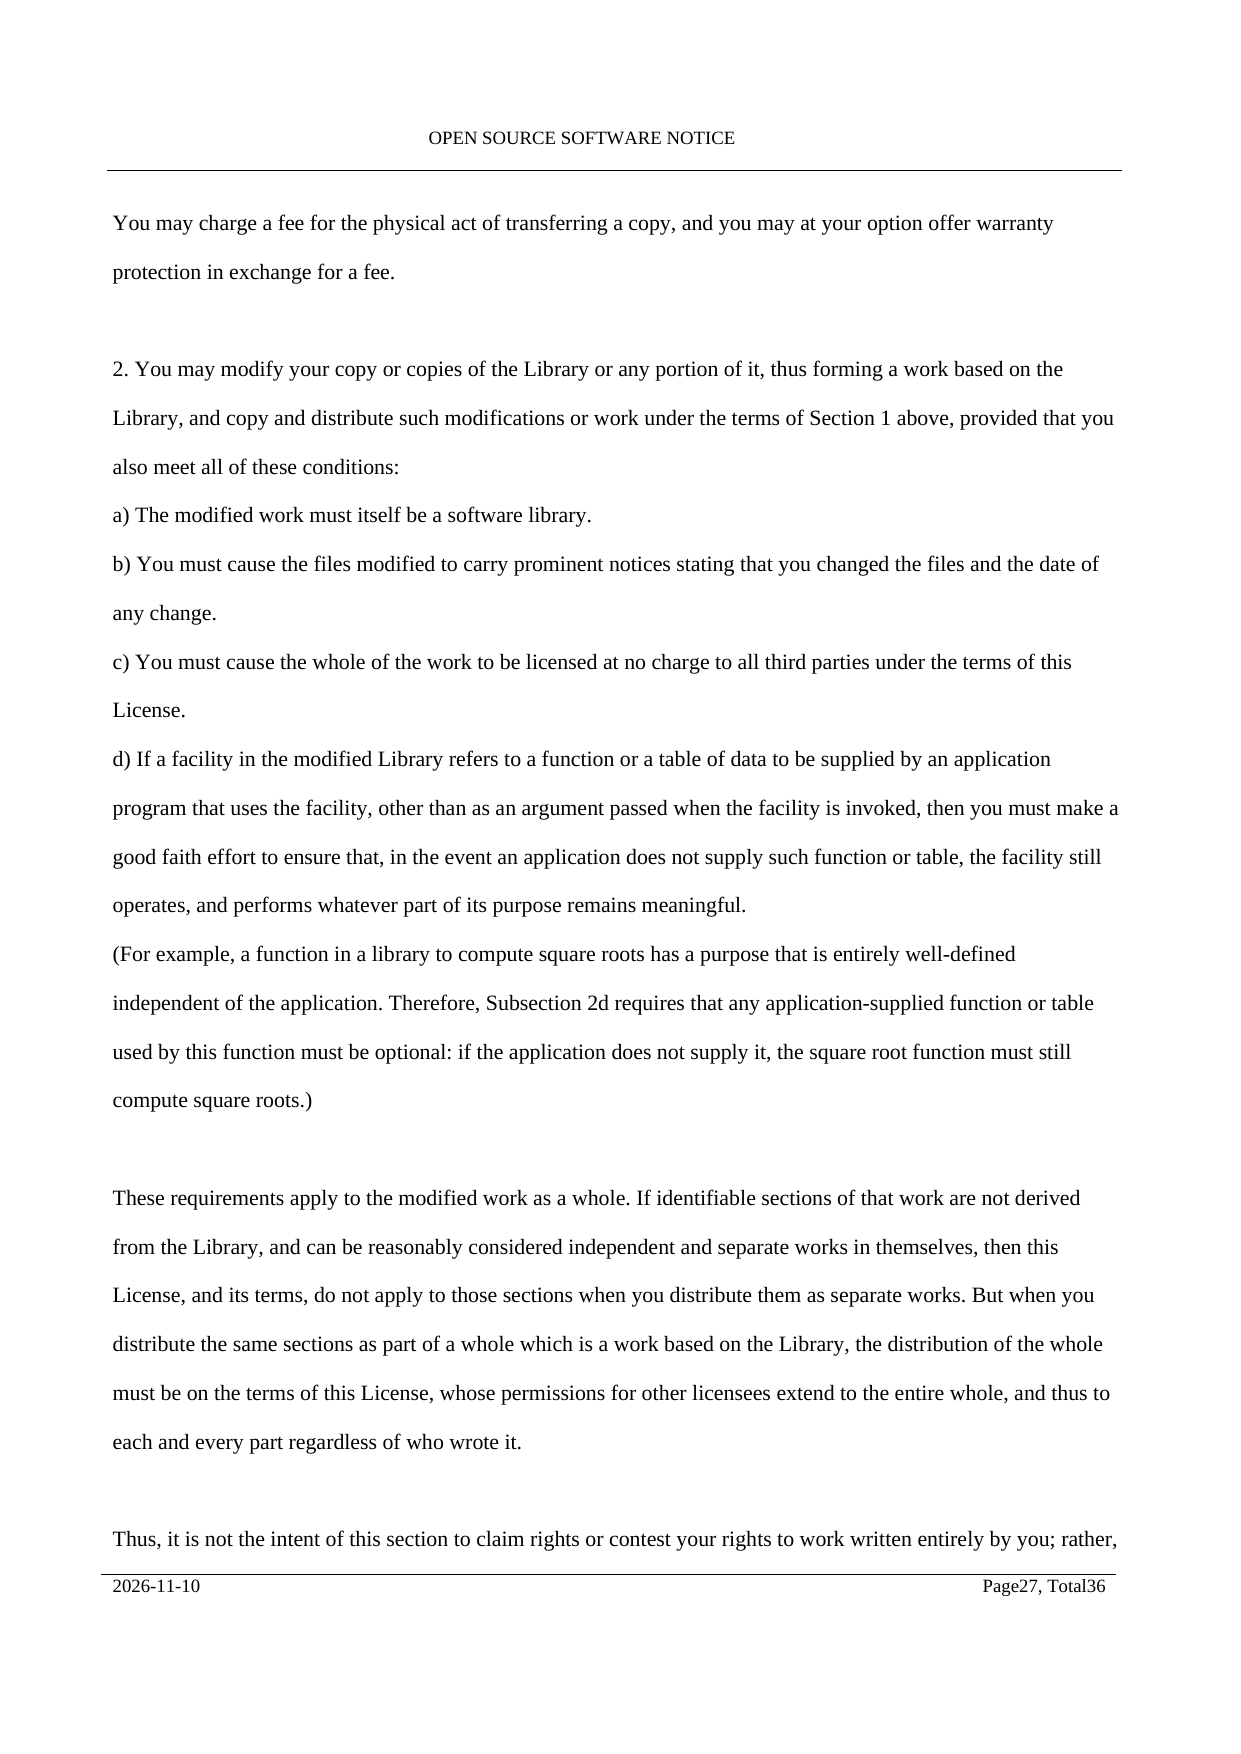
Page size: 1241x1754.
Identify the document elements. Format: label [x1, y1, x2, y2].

text [112, 206, 1128, 1555]
